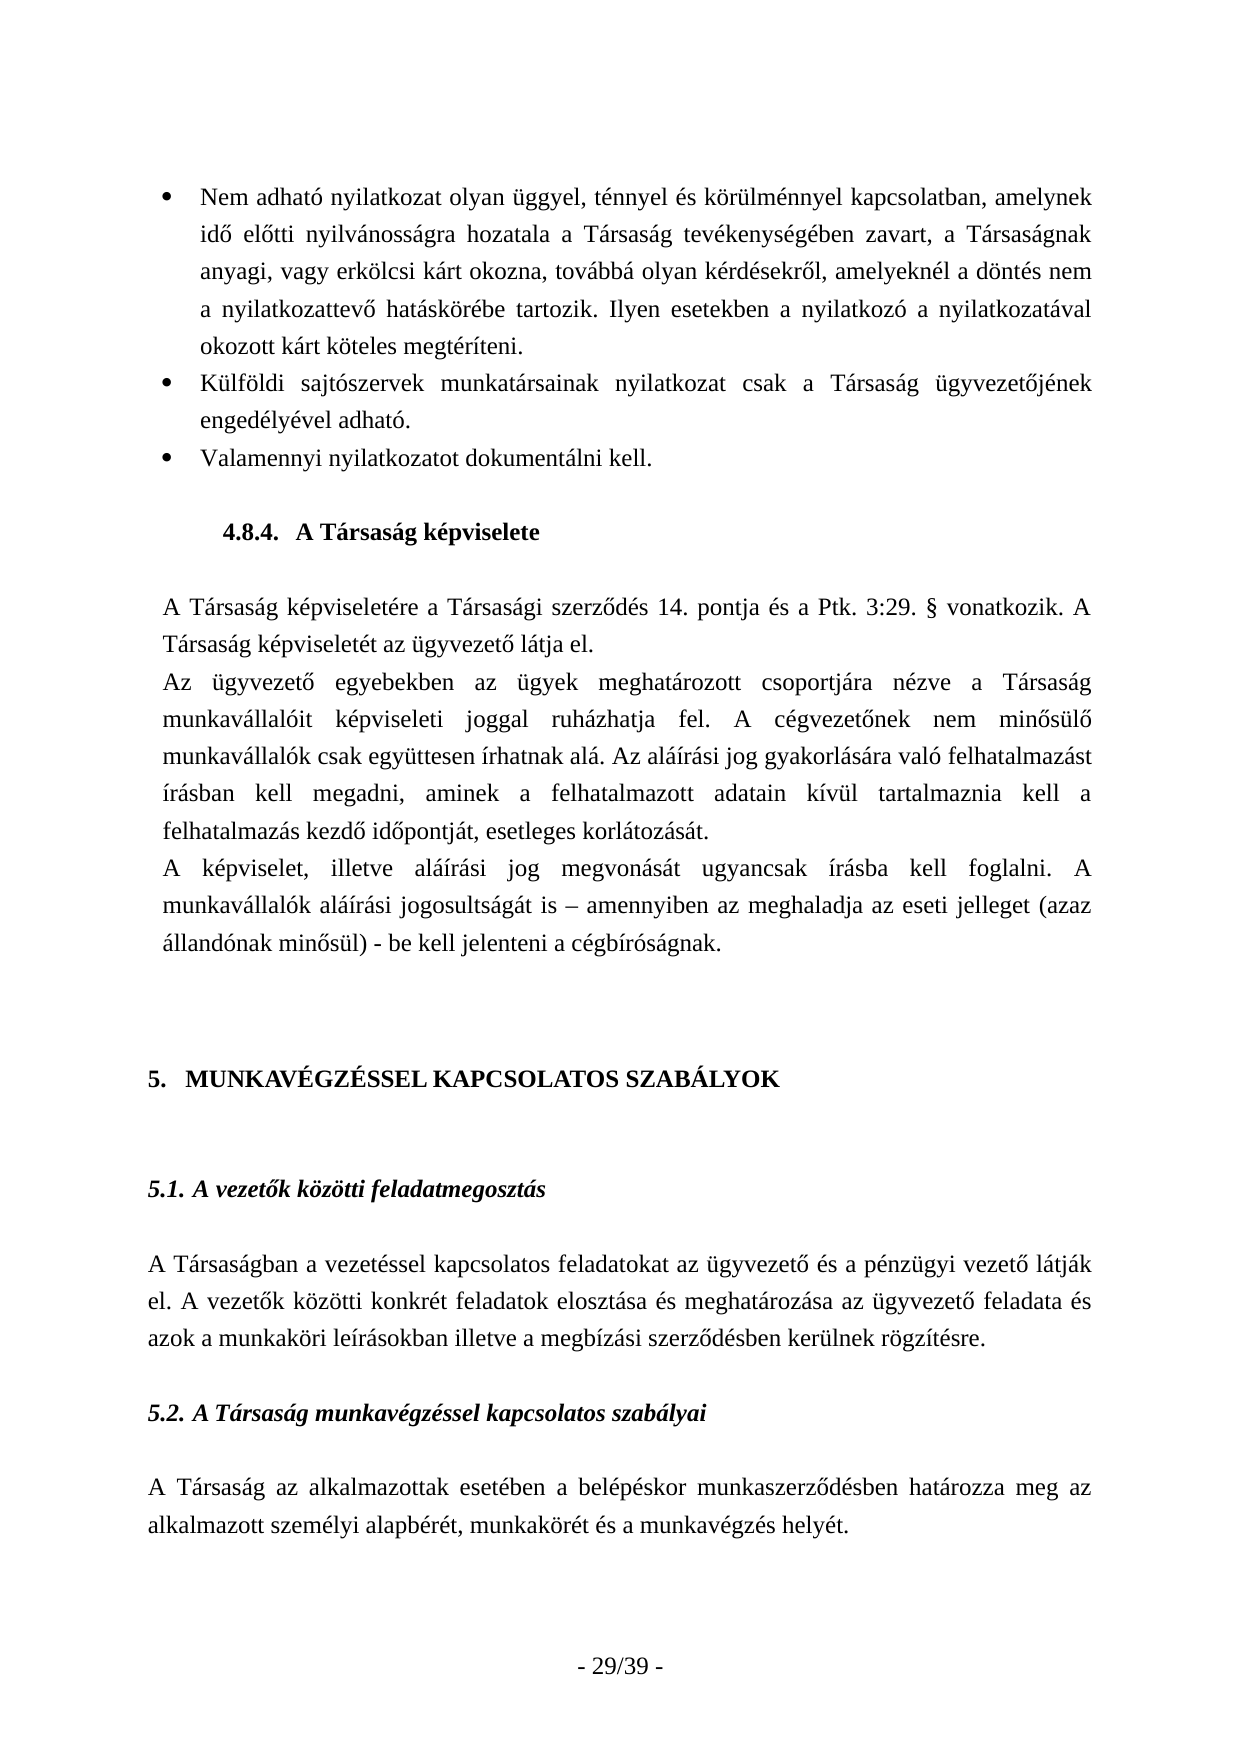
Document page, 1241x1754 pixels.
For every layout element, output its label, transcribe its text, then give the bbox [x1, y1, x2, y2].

text A Társaságban a vezetéssel kapcsolatos feladatokat az ügyvezető és a pénzügyi vezető látják el. A vezetők közötti konkrét feladatok elosztása és meghatározása az ügyvezető feladata és azok a munkaköri leírásokban illetve a megbízási szerződésben kerülnek rögzítésre. [148, 1249, 1092, 1352]
text Az ügyvezető egyebekben az ügyek meghatározott csoportjára nézve a Társaság munkavállalóit képviseleti joggal ruházhatja fel. A cégvezetőnek nem minősülő munkavállalók csak együttesen írhatnak alá. Az aláírási jog gyakorlására való felhatalmazást írásban kell megadni, aminek a felhatalmazott adatain kívül tartalmaznia kell a felhatalmazás kezdő időpontját, esetleges korlátozását. [162, 667, 1092, 844]
list Nem adható nyilatkozat olyan üggyel, ténnyel és körülménnyel kapcsolatban, amelynek idő előtti nyilvánosságra hozatala a Társaság tevékenységében zavart, a Társaságnak anyagi, vagy erkölcsi kárt okozna, továbbá olyan kérdésekről, amelyeknél a döntés nem a nyilatkozattevő hatáskörébe tartozik. Ilyen esetekben a nyilatkozó a nyilatkozatával okozott kárt köteles megtéríteni. [162, 182, 1092, 360]
subtitle MUNKAVÉGZÉSSEL KAPCSOLATOS SZABÁLYOK [148, 1064, 1092, 1093]
subtitle A Társaság munkavégzéssel kapcsolatos szabályai [148, 1398, 1092, 1427]
list Valamennyi nyilatkozatot dokumentálni kell. [162, 443, 1092, 472]
subtitle A Társaság képviselete [223, 517, 1092, 546]
subtitle A vezetők közötti feladatmegosztás [148, 1174, 1092, 1203]
text A képviselet, illetve aláírási jog megvonását ugyancsak írásba kell foglalni. A munkavállalók aláírási jogosultságát is – amennyiben az meghaladja az eseti jelleget (azaz állandónak minősül) - be kell jelenteni a cégbíróságnak. [162, 853, 1092, 956]
list Külföldi sajtószervek munkatársainak nyilatkozat csak a Társaság ügyvezetőjének engedélyével adható. [162, 368, 1092, 434]
text A Társaság az alkalmazottak esetében a belépéskor munkaszerződésben határozza meg az alkalmazott személyi alapbérét, munkakörét és a munkavégzés helyét. [148, 1472, 1092, 1538]
text A Társaság képviseletére a Társasági szerződés 14. pontja és a Ptk. 3:29. § vonatkozik. A Társaság képviseletét az ügyvezető látja el. [162, 592, 1092, 658]
